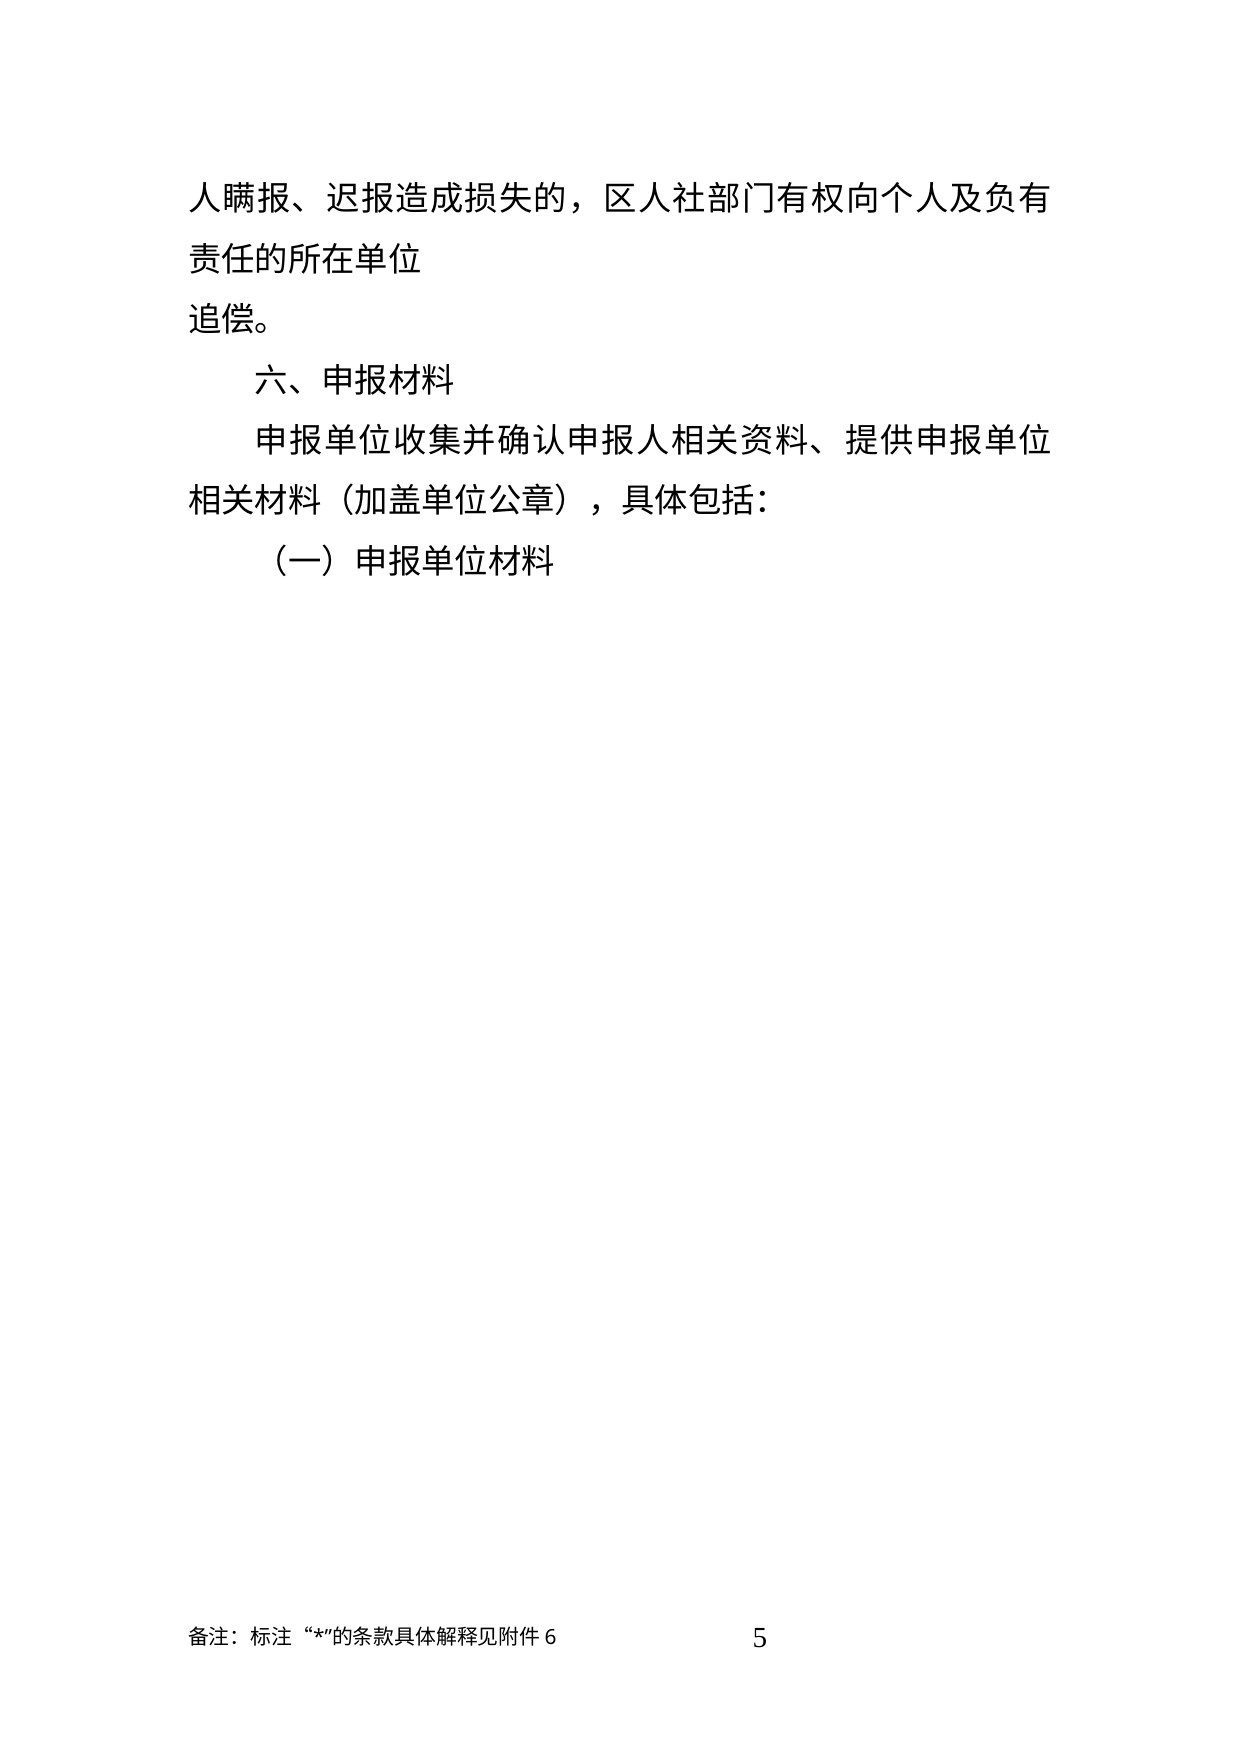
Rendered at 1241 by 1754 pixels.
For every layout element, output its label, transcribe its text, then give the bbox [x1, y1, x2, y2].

text （一）申报单位材料 [188, 525, 1052, 585]
subtitle 六、申报材料 [188, 344, 1052, 404]
text 追偿。 [188, 283, 1052, 344]
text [188, 162, 1052, 283]
text 申报单位收集并确认申报人相关资料、提供申报单位相关材料（加盖单位公章），具体包括： [188, 404, 1052, 525]
